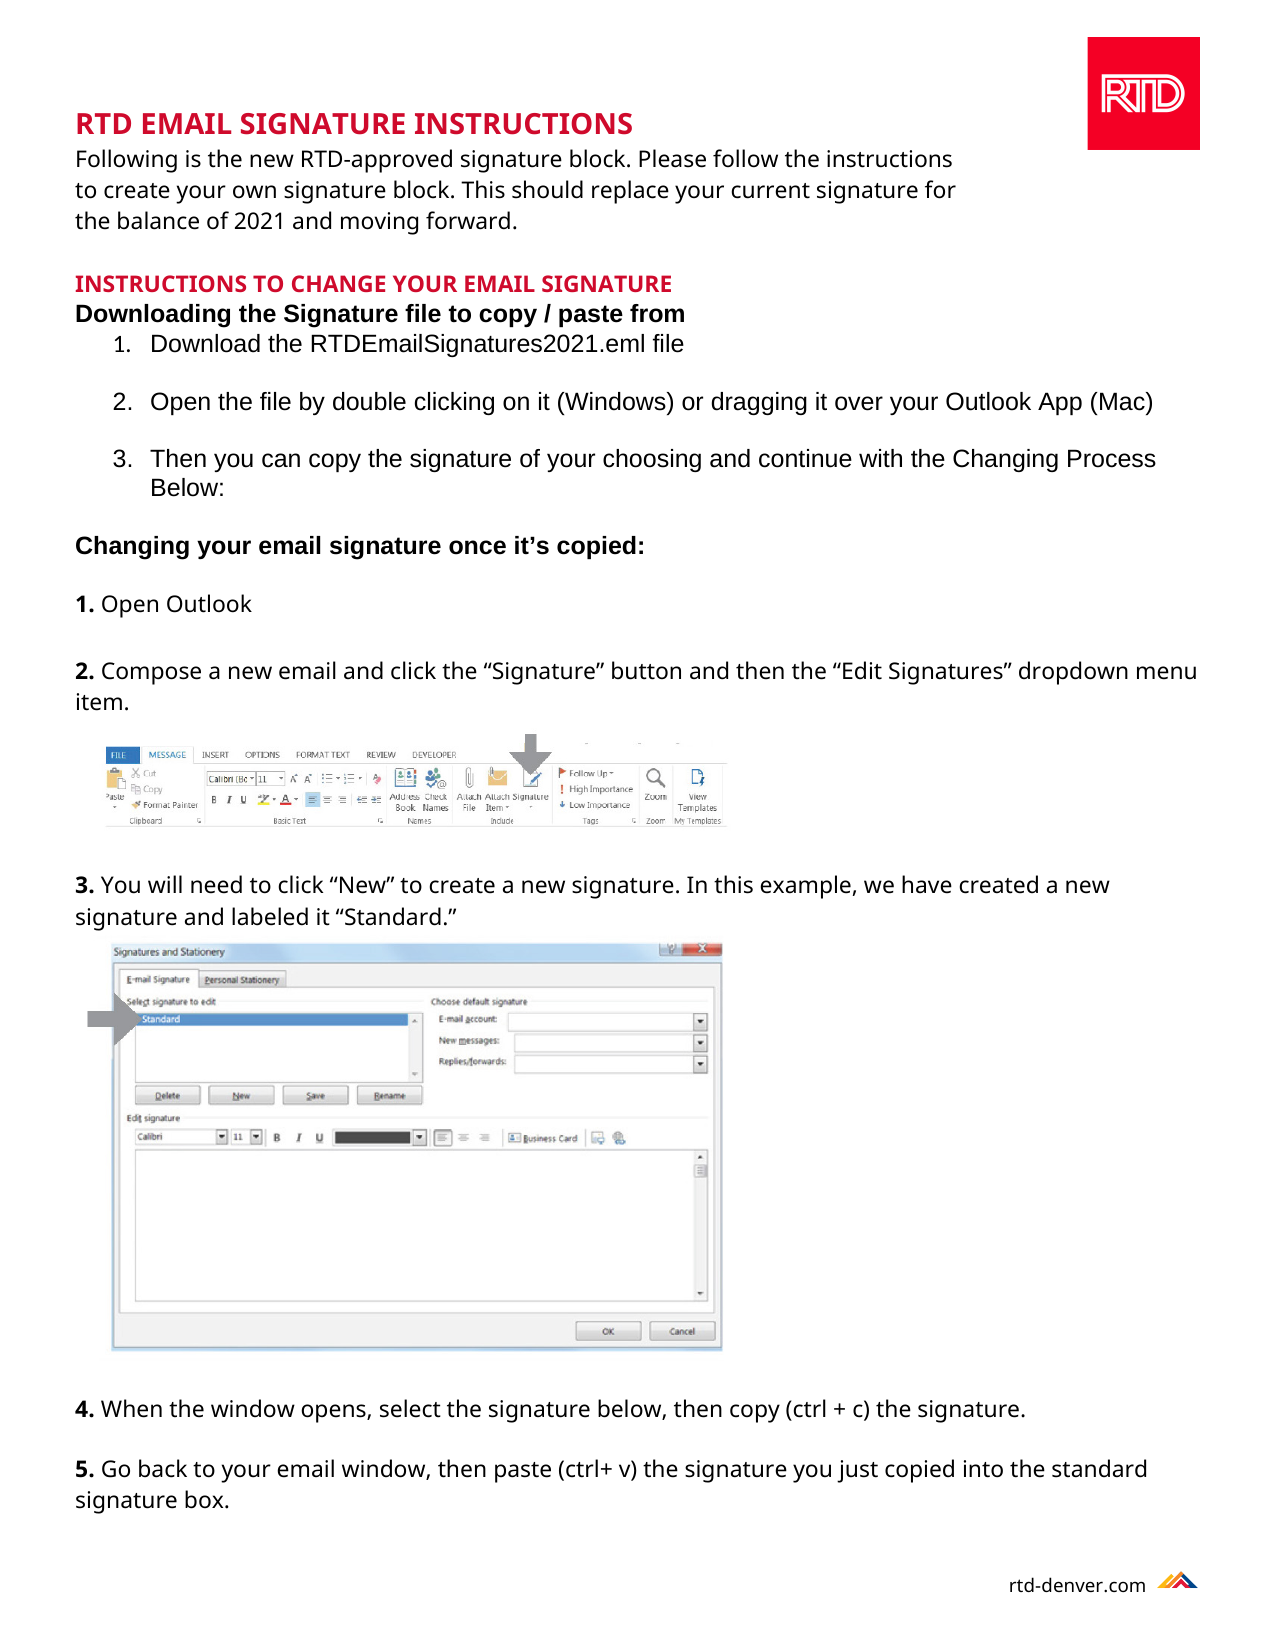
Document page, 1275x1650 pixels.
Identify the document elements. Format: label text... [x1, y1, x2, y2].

list Download the RTDEmailSignatures2021.eml file [112, 328, 1200, 358]
text 2. Compose a new email and click the “Signature” button and then the “Edit Signatures” dropdown menu item. [75, 655, 1200, 718]
text 3. You will need to click “New” to create a new signature. In this example, we have created a new signature and labeled it “Standard.” [75, 869, 1200, 932]
text 4. When the window opens, select the signature below, then copy (ctrl + c) the signature. [75, 1393, 1200, 1453]
picture [75, 717, 806, 870]
list Open the file by double clicking on it (Windows) or dragging it over your Outlook App (Mac) [112, 387, 1200, 416]
text 1. Open Outlook [75, 588, 1200, 619]
text Following is the new RTD-approved signature block. Please follow the instructions to create your own signature block. This should replace your current signature for the balance of 2021 and moving forward. [75, 143, 1200, 236]
text Downloading the Signature file to copy / paste from [75, 299, 1200, 328]
text Changing your email signature once it’s copied: [75, 531, 1200, 559]
picture [1152, 1570, 1200, 1594]
text RTD Email Signature Instructions [75, 103, 1200, 143]
picture [75, 932, 807, 1364]
list Then you can copy the signature of your choosing and continue with the Changing Process Below: [112, 444, 1200, 502]
text INSTRUCTIONS TO CHANGE YOUR EMAIL SIGNATURE [75, 268, 1200, 299]
text 5. Go back to your email window, then paste (ctrl+ v) the signature you just copied into the standard signature box. [75, 1453, 1200, 1515]
picture [1087, 37, 1200, 103]
